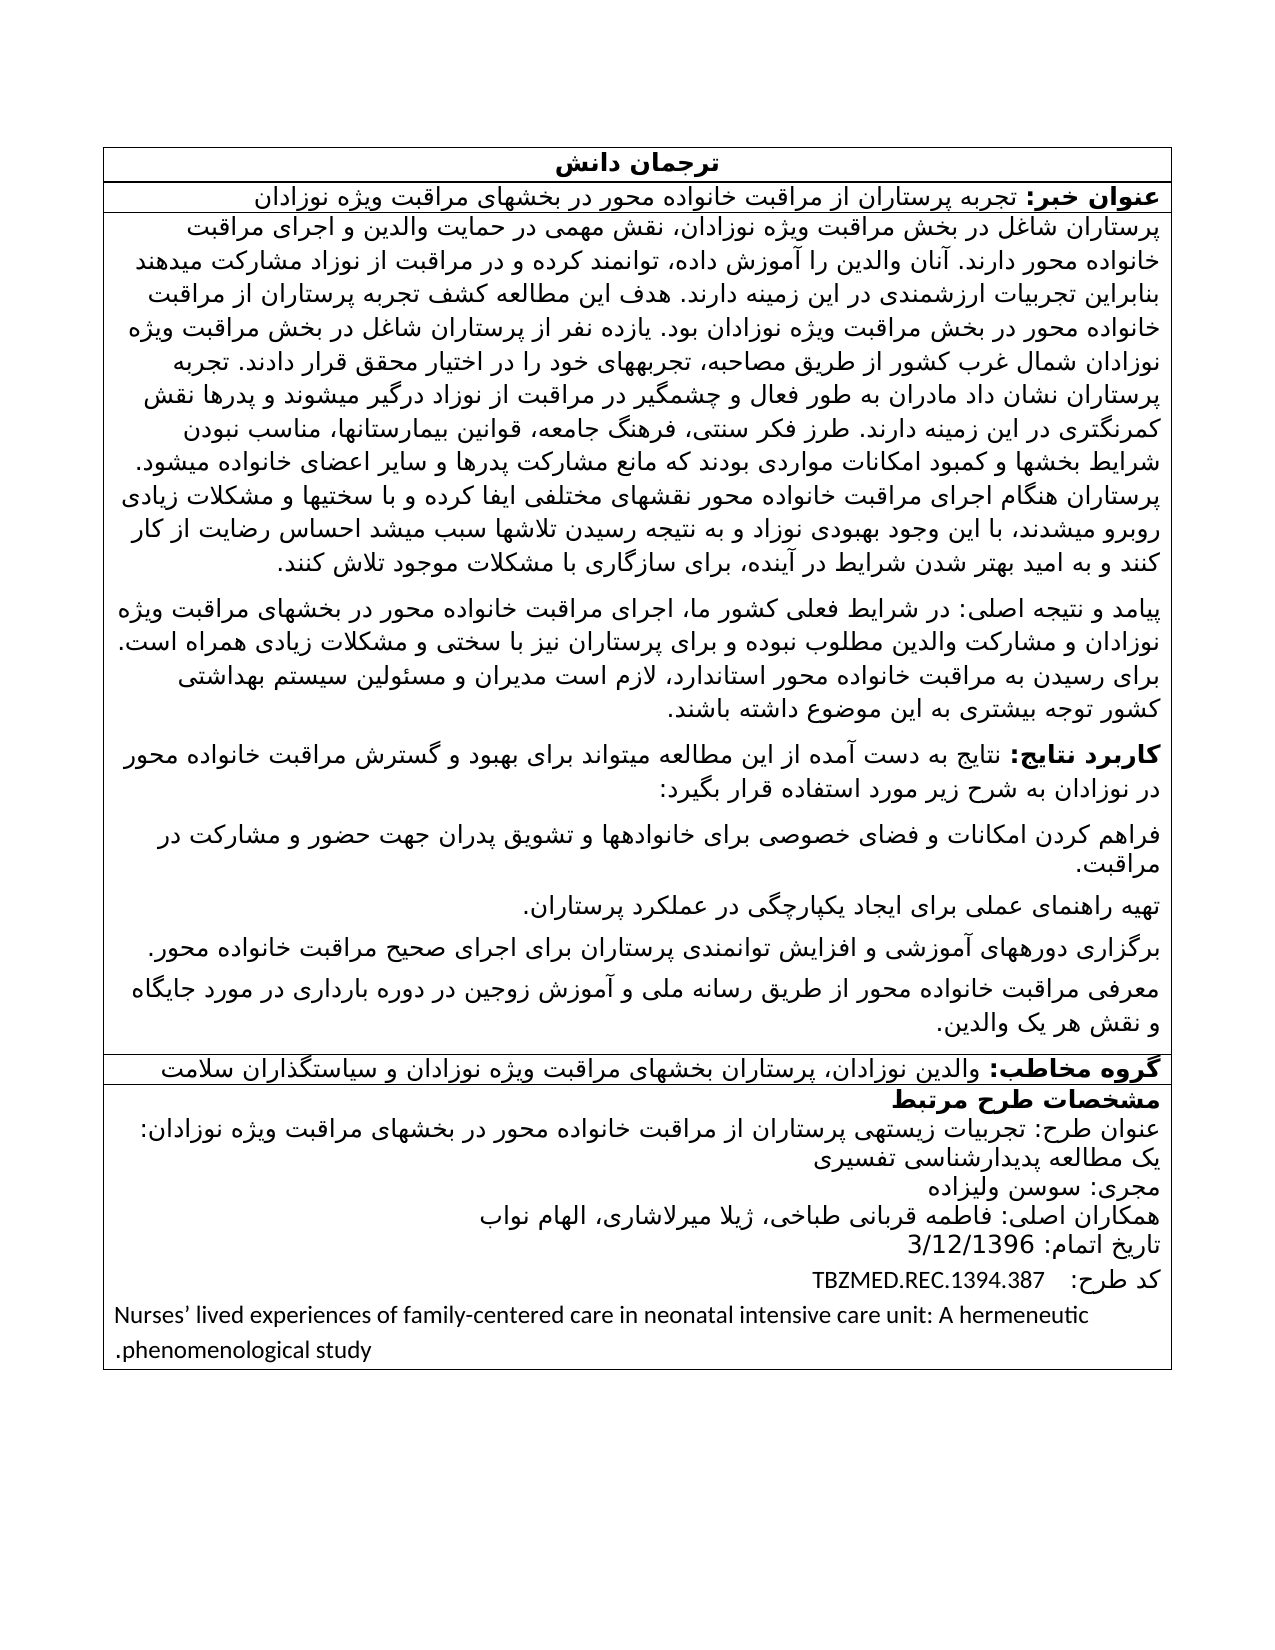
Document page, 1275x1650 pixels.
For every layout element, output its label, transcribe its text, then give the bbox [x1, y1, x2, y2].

table_cell گروه مخاطب: والدین نوزادان، پرستاران بخشهای مراقبت ویژه نوزادان و سیاستگذاران سلامت [104, 1055, 1171, 1084]
table_cell مشخصات طرح مرتبط عنوان طرح: تجربیات زیستهی پرستاران از مراقبت خانواده محور در بخشهای مراقبت ویژه نوزادان: یک مطالعه پدیدارشناسی تفسیری مجری: سوسن ولیزاده همکاران اصلی: فاطمه قربانی طباخی، ژیلا میرلاشاری، الهام نواب تاریخ اتمام: 3/12/1396 کد طرح: TBZMED.REC.1394.387 Nurses’ lived experiences of family-centered care in neonatal intensive care unit: A hermeneutic phenomenological study. [104, 1085, 1171, 1368]
table_header ترجمان دانش [104, 148, 1171, 181]
table_cell عنوان خبر: تجربه پرستاران از مراقبت خانواده محور در بخشهای مراقبت ویژه نوزادان [104, 183, 1171, 212]
table_cell پرستاران شاغل در بخش مراقبت ویژه نوزادان، نقش مهمی در حمایت والدین و اجرای مراقبت خانواده محور دارند. آنان والدین را آموزش داده، توانمند کرده و در مراقبت از نوزاد مشارکت میدهند بنابراین تجربیات ارزشمندی در این زمینه دارند. هدف این مطالعه کشف تجربه پرستاران از مراقبت خانواده محور در بخش مراقبت ویژه نوزادان بود. یازده نفر از پرستاران شاغل در بخش مراقبت ویژه نوزادان شمال غرب کشور از طریق مصاحبه، تجربههای خود را در اختیار محقق قرار دادند. تجربه پرستاران نشان داد مادران به طور فعال و چشمگیر در مراقبت از نوزاد درگیر میشوند و پدرها نقش کمرنگتری در این زمینه دارند. طرز فکر سنتی، فرهنگ جامعه، قوانین بیمارستانها، مناسب نبودن شرایط بخشها و کمبود امکانات مواردی بودند که مانع مشارکت پدرها و سایر اعضای خانواده میشود. پرستاران هنگام اجرای مراقبت خانواده محور نقشهای مختلفی ایفا کرده و با سختیها و مشکلات زیادی روبرو میشدند، با این وجود بهبودی نوزاد و به نتیجه رسیدن تلاشها سبب میشد احساس رضایت از کار کنند و به امید بهتر شدن شرایط در آینده، برای سازگاری با مشکلات موجود تلاش کنند. پیامد و نتیجه اصلی: در شرایط فعلی کشور ما، اجرای مراقبت خانواده محور در بخشهای مراقبت ویژه نوزادان و مشارکت والدین مطلوب نبوده و برای پرستاران نیز با سختی و مشکلات زیادی همراه است. برای رسیدن به مراقبت خانواده محور استاندارد، لازم است مدیران و مسئولین سیستم بهداشتی کشور توجه بیشتری به این موضوع داشته باشند. کاربرد نتایج: نتایج به دست آمده از این مطالعه میتواند برای بهبود و گسترش مراقبت خانواده محور در نوزادان به شرح زیر مورد استفاده قرار بگیرد: فراهم کردن امکانات و فضای خصوصی برای خانوادهها و تشویق پدران جهت حضور و مشارکت در مراقبت. تهیه راهنمای عملی برای ایجاد یکپارچگی در عملکرد پرستاران. برگزاری دورههای آموزشی و افزایش توانمندی پرستاران برای اجرای صحیح مراقبت خانواده محور. معرفی مراقبت خانواده محور از طریق رسانه ملی و آموزش زوجین در دوره بارداری در مورد جایگاه و نقش هر یک والدین. [104, 213, 1171, 1053]
